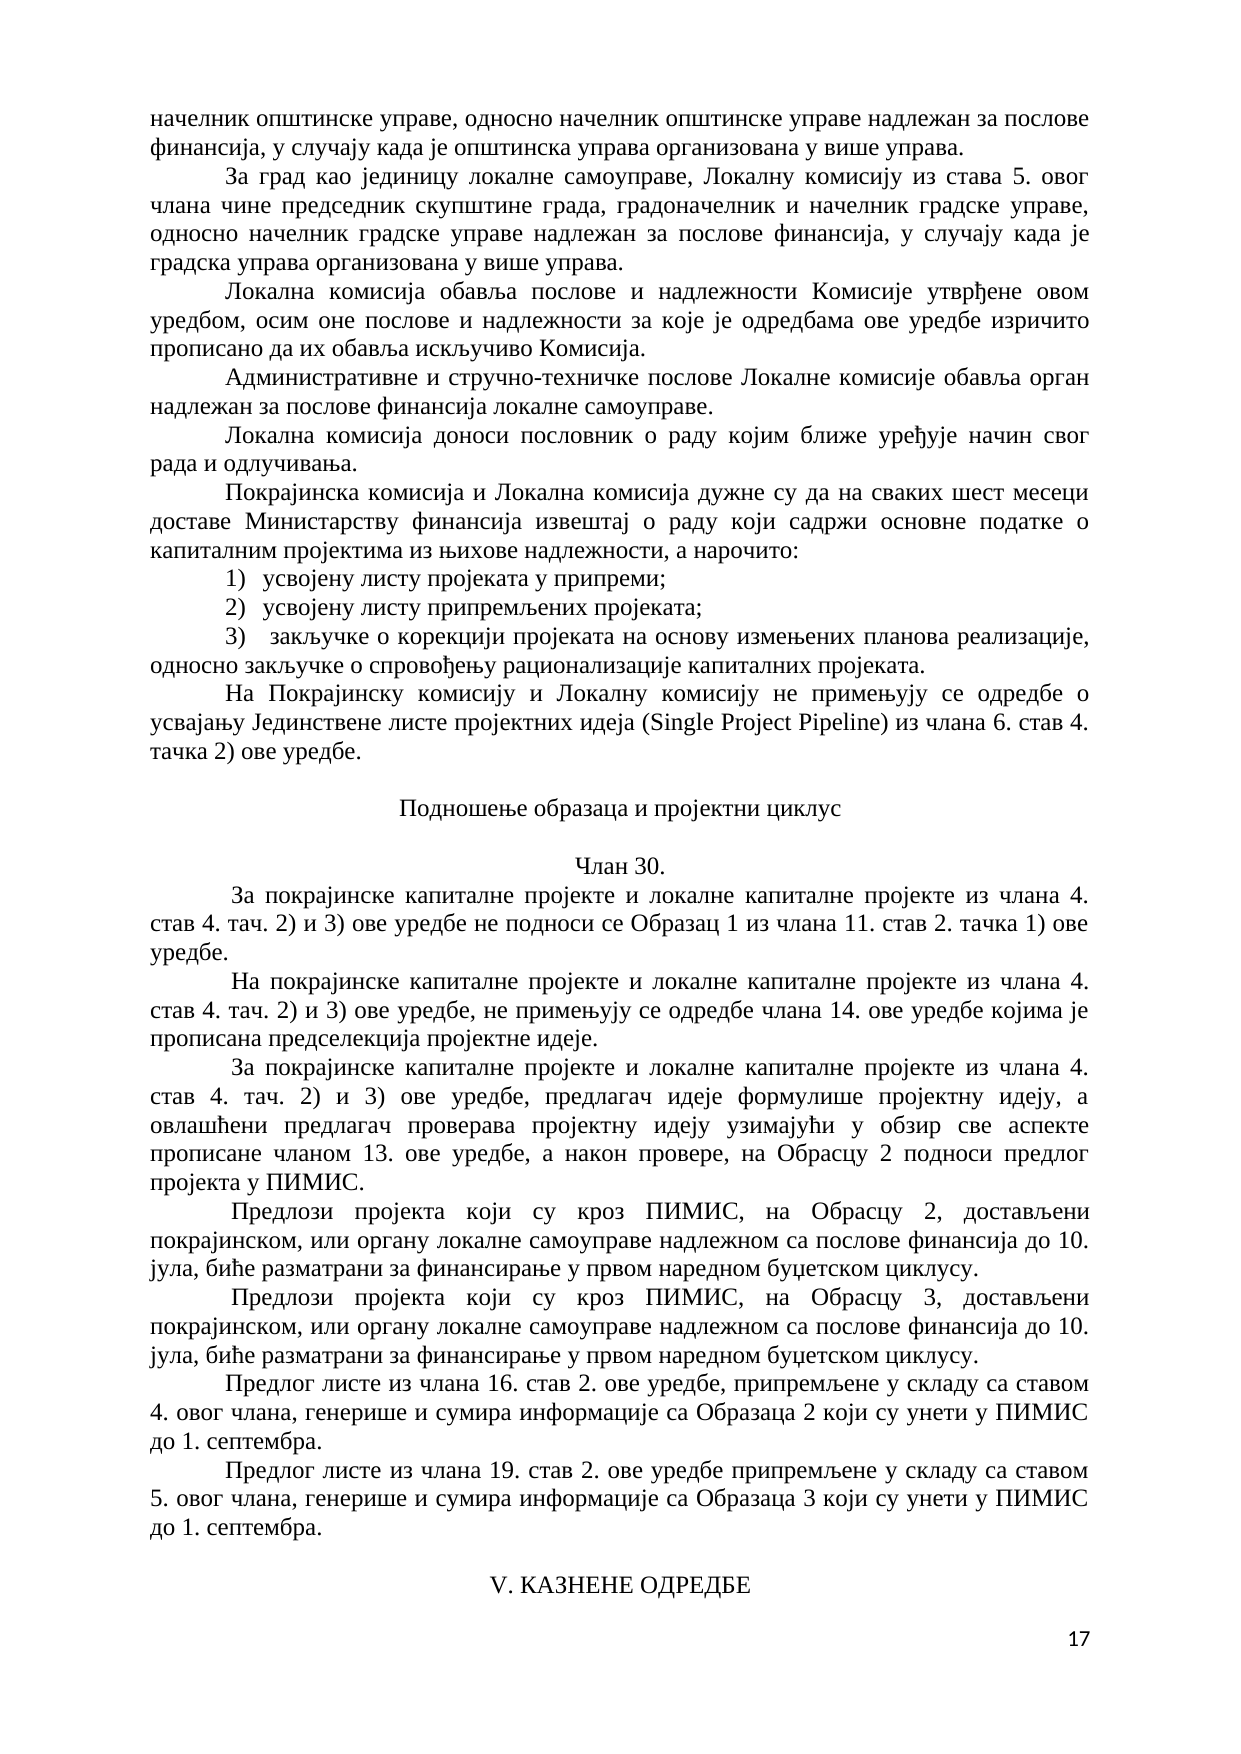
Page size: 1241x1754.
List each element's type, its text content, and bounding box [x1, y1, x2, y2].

text Предлози пројекта који су кроз ПИМИС, на Обрасцу 3, достављени покрајинском, или органу локалне самоуправе надлежном са послове финансија до 10. јула, биће разматрани за финансирање у првом наредном буџетском циклусу. [150, 1282, 1090, 1368]
text Предлог листе из члана 16. став 2. ове уредбе, припремљене у складу са ставом 4. овог члана, генерише и сумира информације са Образаца 2 који су унети у ПИМИС до 1. септембра. [150, 1368, 1090, 1455]
text За покрајинске капиталне пројекте и локалне капиталне пројекте из члана 4. став 4. тач. 2) и 3) ове уредбе, предлагач идеје формулише пројектну идеју, а овлашћени предлагач проверава пројектну идеју узимајући у обзир све аспекте прописане чланом 13. ове уредбе, а након провере, на Обрасцу 2 подноси предлог пројекта у ПИМИС. [150, 1052, 1090, 1196]
list усвојену листу пројеката у припреми; [225, 563, 1090, 592]
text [150, 103, 1090, 161]
text Члан 30. [150, 851, 1090, 880]
text На Покрајинску комисију и Локалну комисију не примењују се одредбе о усвајању Јединственe листe пројектних идеја (Single Project Pipeline) из члана 6. став 4. тачка 2) ове уредбе. [150, 678, 1090, 765]
text Локална комисија обавља послове и надлежности Комисије утврђене овом уредбом, осим оне послове и надлежности за које је одредбама ове уредбе изричито прописано да их обавља искључиво Комисија. [150, 276, 1090, 362]
text За град као јединицу локалне самоуправе, Локалну комисију из става 5. овог члана чине председник скупштине града, градоначелник и начелник градске управе, односно начелник градске управе надлежан за послове финансија, у случају када је градска управа организована у више управа. [150, 161, 1090, 276]
list закључке о корекцији пројеката на основу измењених планова реализације, односно закључке о спровођењу рационализације капиталних пројеката. [150, 621, 1090, 678]
text Предлог листе из члана 19. став 2. ове уредбе припремљене у складу са ставом 5. овог члана, генерише и сумира информације са Образаца 3 који су унети у ПИМИС до 1. септембра. [150, 1455, 1090, 1541]
text На покрајинске капиталне пројекте и локалне капиталне пројекте из члана 4. став 4. тач. 2) и 3) ове уредбе, не примењују се одредбе члана 14. ове уредбе којима је прописана предселекција пројектне идеје. [150, 966, 1090, 1052]
text Локална комисија доноси пословник о раду којим ближе уређује начин свог рада и одлучивања. [150, 420, 1090, 477]
text Административне и стручно-техничке послове Локалне комисије обавља орган надлежан за послове финансија локалне самоуправе. [150, 362, 1090, 420]
text За покрајинске капиталне пројекте и локалне капиталне пројекте из члана 4. став 4. тач. 2) и 3) ове уредбе не подноси се Образац 1 из члана 11. став 2. тачка 1) ове уредбе. [150, 880, 1090, 966]
text Предлози пројекта који су кроз ПИМИС, на Обрасцу 2, достављени покрајинском, или органу локалне самоуправе надлежном са послове финансија до 10. јула, биће разматрани за финансирање у првом наредном буџетском циклусу. [150, 1196, 1090, 1282]
list усвојену листу припремљених пројеката; [225, 592, 1090, 621]
text Покрајинска комисија и Локална комисија дужне су да на сваких шест месеци доставе Министарству финансија извештај о раду који садржи основне податке о капиталним пројектима из њихове надлежности, а нарочито: [150, 477, 1090, 563]
text V. КАЗНЕНЕ ОДРЕДБЕ [150, 1570, 1090, 1598]
text Подношење образаца и пројектни циклус [150, 793, 1090, 822]
